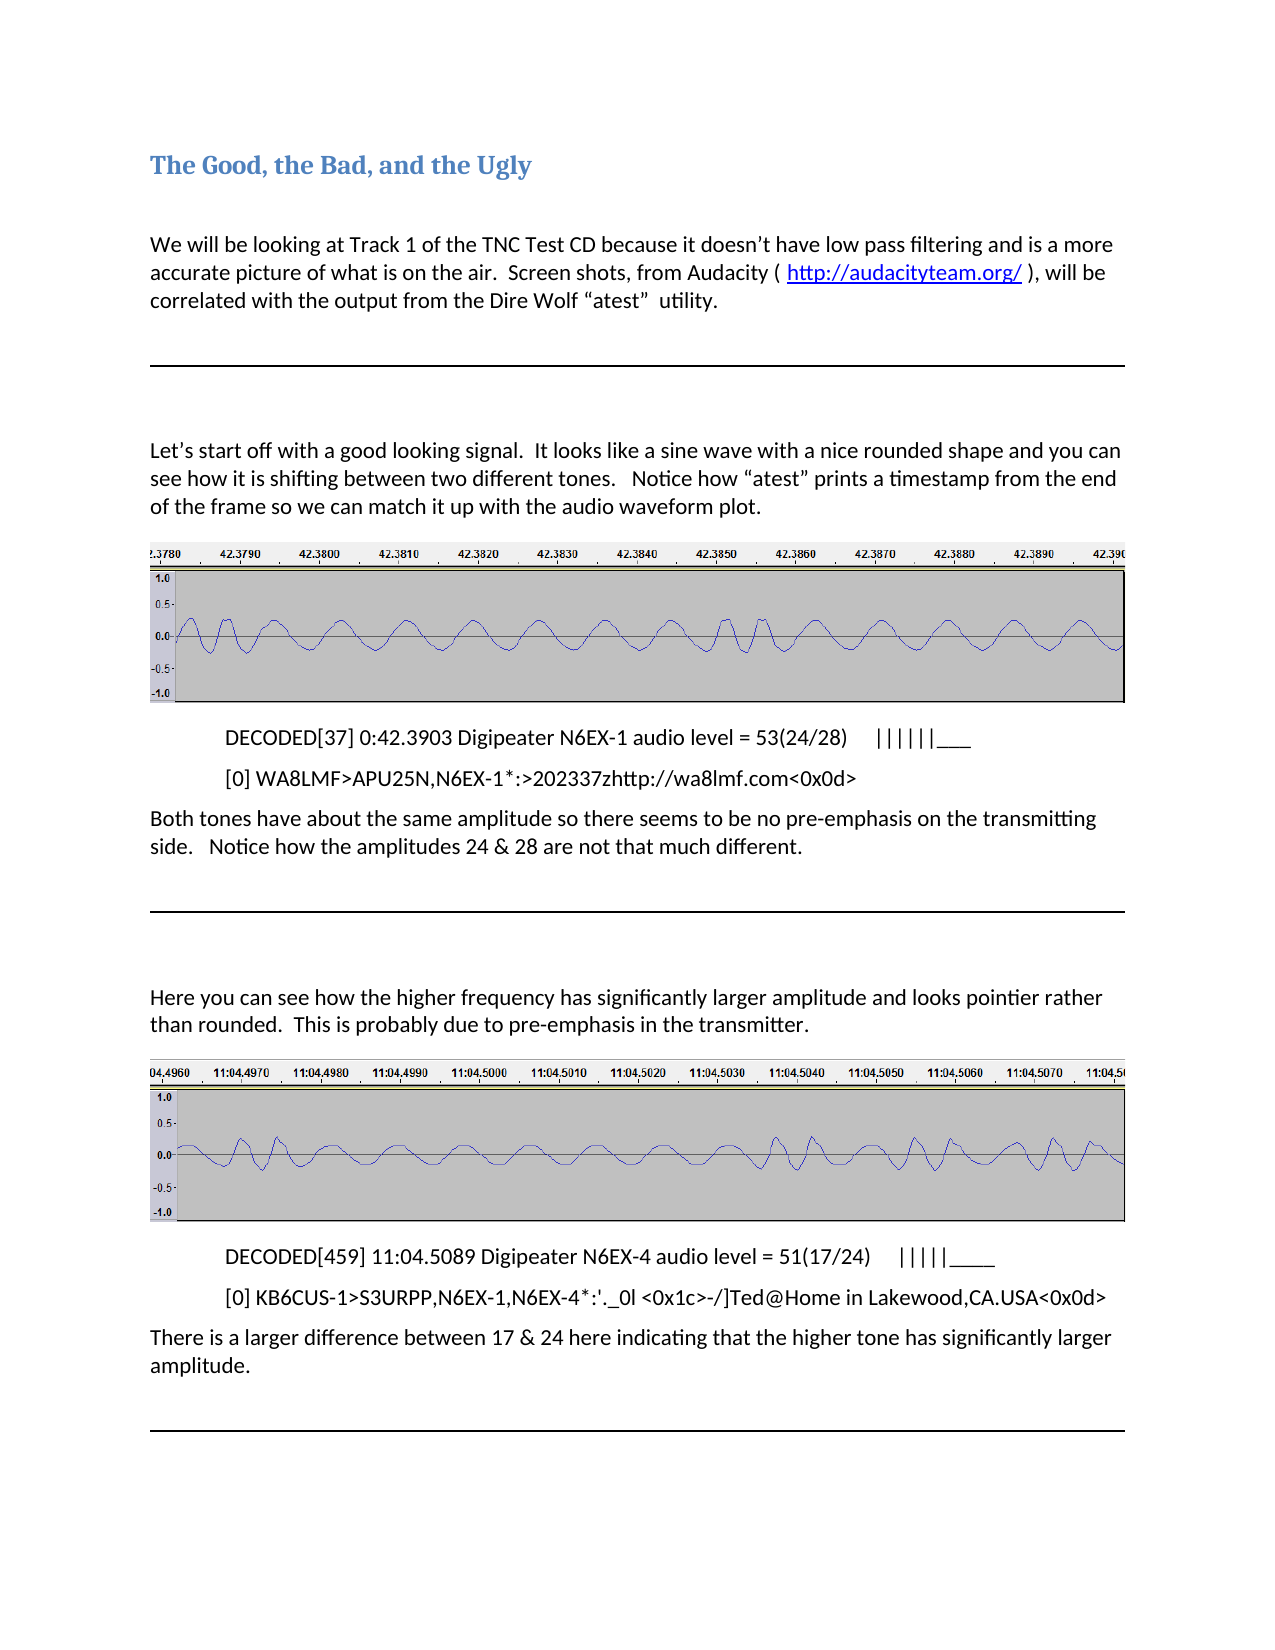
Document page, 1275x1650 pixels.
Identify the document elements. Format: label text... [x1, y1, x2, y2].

text Both tones have about the same amplitude so there seems to be no pre-emphasis on the transmitting side. Notice how the amplitudes 24 & 28 are not that much different. [150, 804, 1125, 860]
text Here you can see how the higher frequency has significantly larger amplitude and looks pointier rather than rounded. This is probably due to pre-emphasis in the transmitter. [150, 983, 1125, 1039]
text Let’s start off with a good looking signal. It looks like a sine wave with a nice rounded shape and you can see how it is shifting between two different tones. Notice how “atest” prints a timestamp from the end of the frame so we can match it up with the audio waveform plot. [150, 436, 1125, 520]
text We will be looking at Track 1 of the TNC Test CD because it doesn’t have low pass filtering and is a more accurate picture of what is on the air. Screen shots, from Audacity ( http://audacityteam.org/ ), will be correlated with the output from the Dire Wolf “atest” utility. [150, 230, 1125, 314]
picture [150, 1059, 1125, 1222]
text [0] KB6CUS-1>S3URPP,N6EX-1,N6EX-4*:'._0l <0x1c>-/]Ted@Home in Lakewood,CA.USA<0x0d> [225, 1283, 1125, 1311]
text [0] WA8LMF>APU25N,N6EX-1*:>202337zhttp://wa8lmf.com<0x0d> [225, 764, 1125, 792]
text DECODED[37] 0:42.3903 Digipeater N6EX-1 audio level = 53(24/28) ||||||___ [225, 723, 1125, 751]
text There is a larger difference between 17 & 24 here indicating that the higher tone has significantly larger amplitude. [150, 1323, 1125, 1379]
text DECODED[459] 11:04.5089 Digipeater N6EX-4 audio level = 51(17/24) |||||____ [225, 1242, 1125, 1270]
picture [150, 541, 1125, 703]
subtitle The Good, the Bad, and the Ugly [150, 150, 1125, 181]
